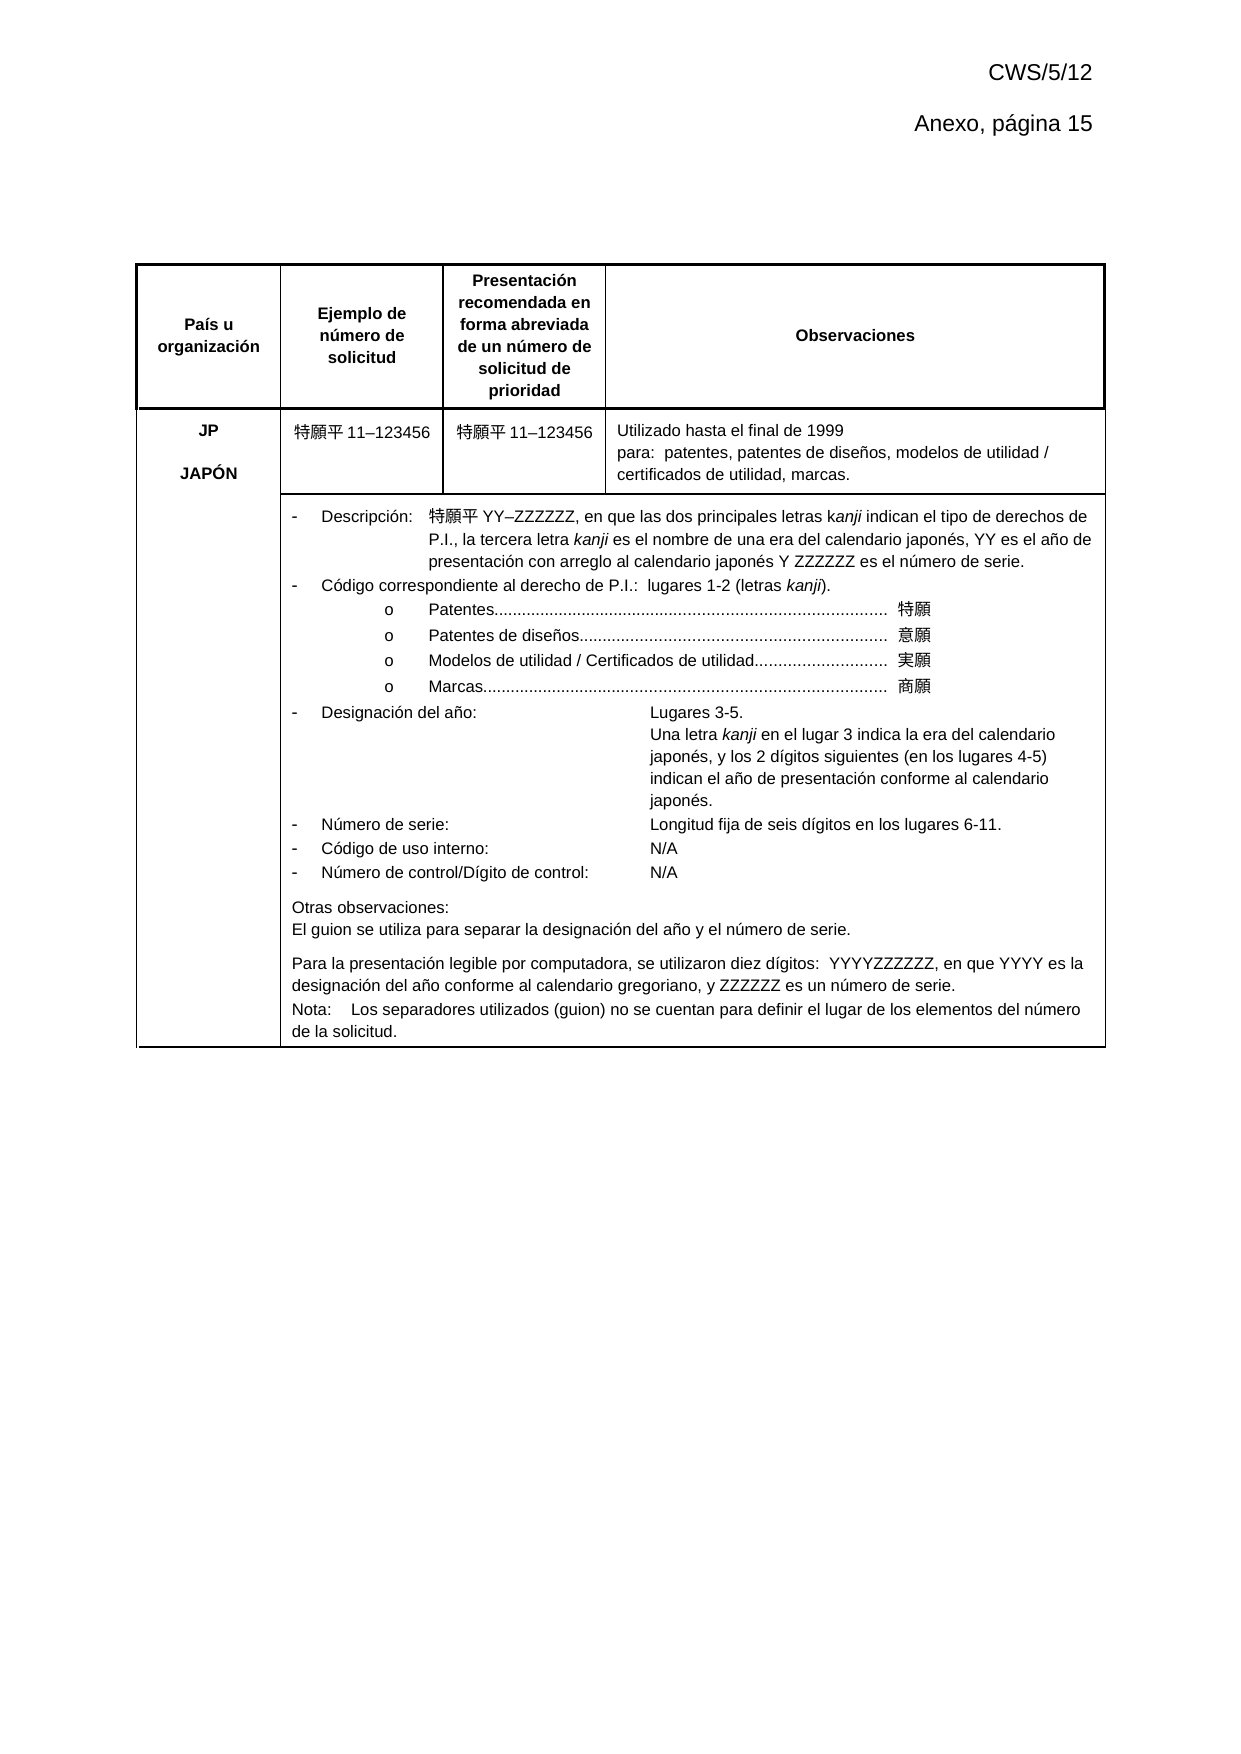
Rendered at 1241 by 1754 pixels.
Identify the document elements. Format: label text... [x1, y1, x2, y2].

table_header Ejemplo de número de solicitud [281, 266, 442, 407]
table_cell Descripción: 特願平 YY–ZZZZZZ, en que las dos principales letras kanji indican el tipo de derechos de P.I., la tercera letra kanji es el nombre de una era del calendario japonés, YY es el año de presentación con arreglo al calendario japonés Y ZZZZZZ es el número de serie. Código correspondiente al derecho de P.I.: lugares 1-2 (letras kanji). Patentes 特願 Patentes de diseños 意願 Modelos de utilidad / Certificados de utilidad 実願 Marcas 商願 Designación del año: Lugares 3-5. Una letra kanji en el lugar 3 indica la era del calendario japonés, y los 2 dígitos siguientes (en los lugares 4-5) indican el año de presentación conforme al calendario japonés. Número de serie: Longitud fija de seis dígitos en los lugares 6-11. Código de uso interno: N/A Número de control/Dígito de control: N/A Otras observaciones: El guion se utiliza para separar la designación del año y el número de serie. Para la presentación legible por computadora, se utilizaron diez dígitos: YYYYZZZZZZ, en que YYYY es la designación del año conforme al calendario gregoriano, y ZZZZZZ es un número de serie. Nota: Los separadores utilizados (guion) no se cuentan para definir el lugar de los elementos del número de la solicitud. [281, 495, 1105, 1046]
table_cell 特願平11–123456 [281, 410, 442, 493]
table_header Presentación recomendada en forma abreviada de un número de solicitud de prioridad [444, 266, 605, 407]
table_cell Utilizado hasta el final de 1999 para: patentes, patentes de diseños, modelos de utilidad / certificados de utilidad, marcas. [606, 410, 1105, 493]
table_header País u organización [138, 266, 280, 407]
table_cell 特願平11–123456 [444, 410, 605, 493]
table_header Observaciones [606, 266, 1103, 407]
table_cell JP JAPÓN [137, 407, 280, 1046]
